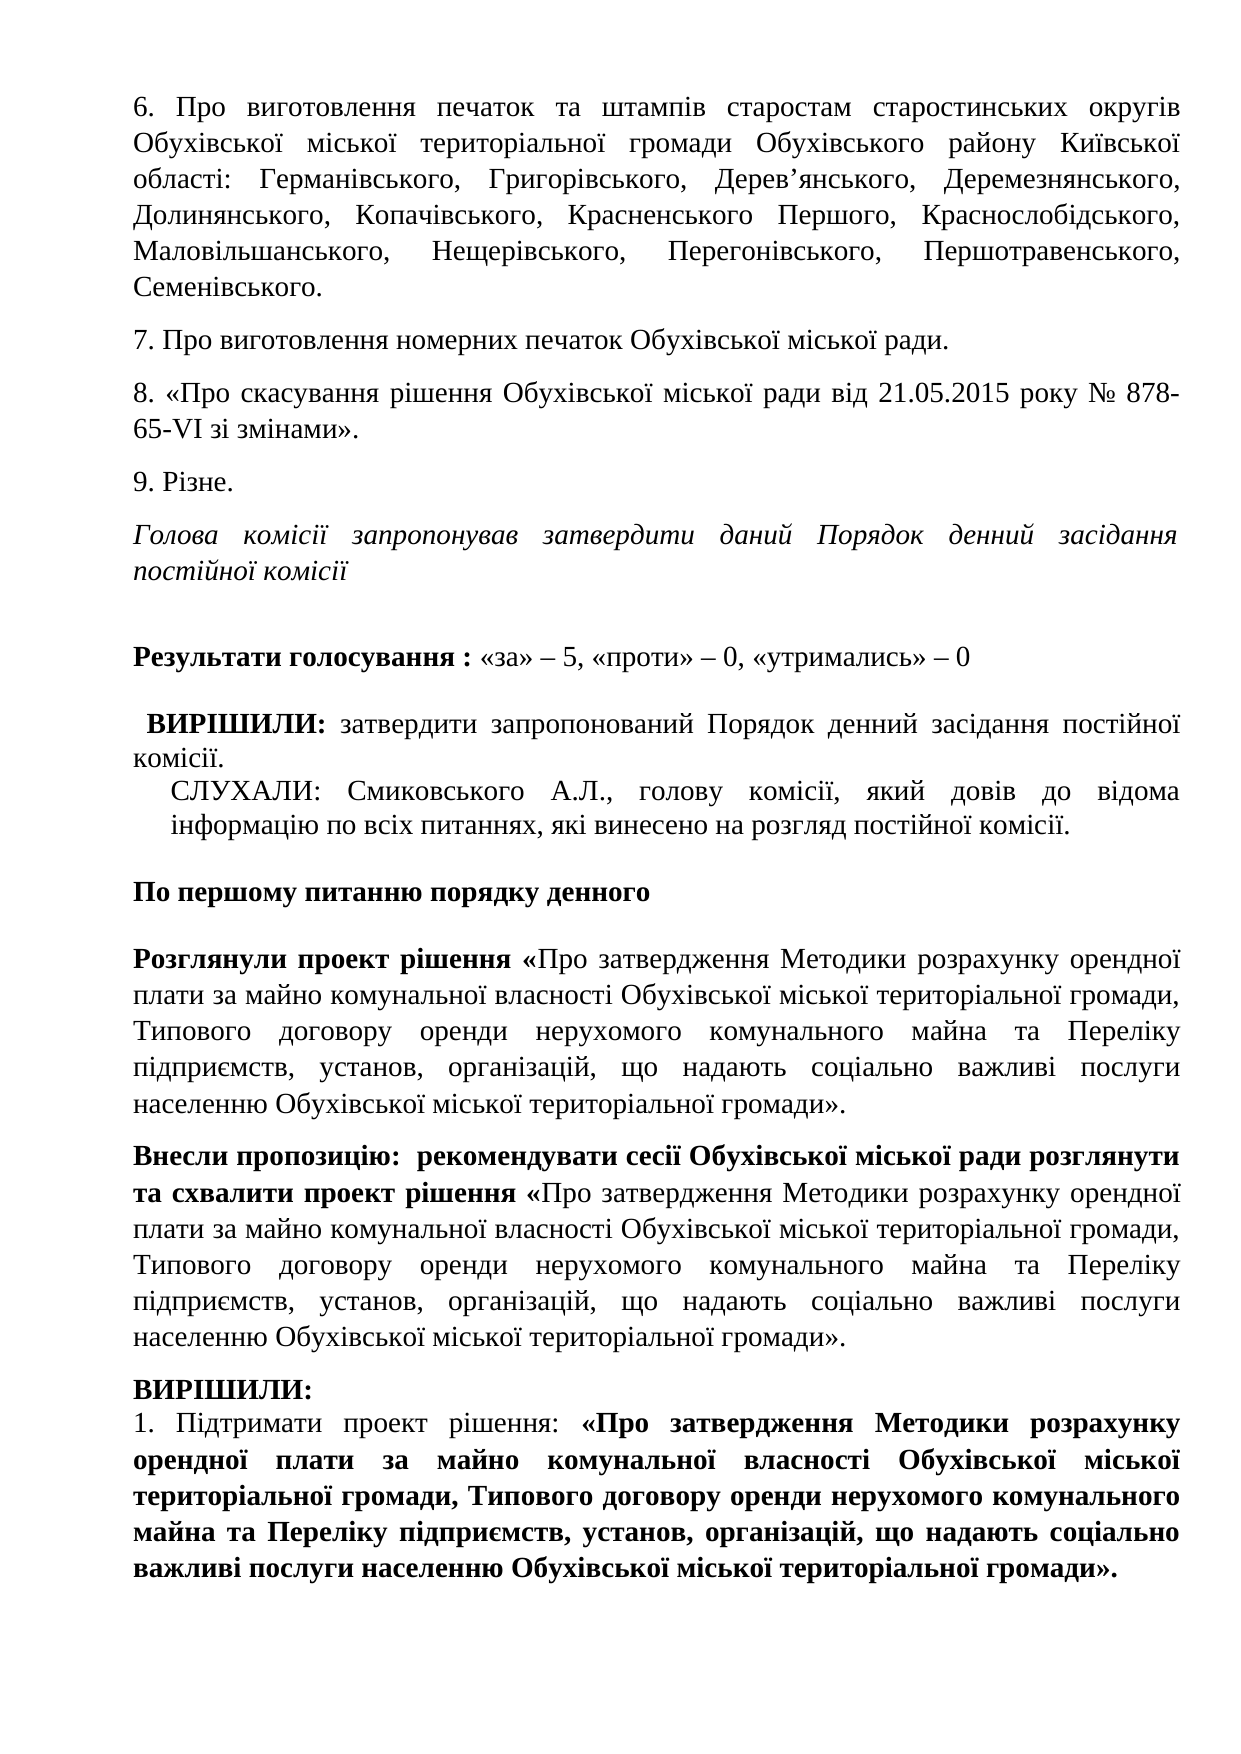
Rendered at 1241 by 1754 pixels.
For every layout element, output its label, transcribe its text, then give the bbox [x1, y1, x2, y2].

text Розглянули проект рішення «Про затвердження Методики розрахунку орендної плати за майно комунальної власності Обухівської міської територіальної громади, Типового договору оренди нерухомого комунального майна та Переліку підприємств, установ, організацій, що надають соціально важливі послуги населенню Обухівської міської територіальної громади». [133, 941, 1181, 1119]
text 1. Підтримати проект рішення: «Про затвердження Методики розрахунку орендної плати за майно комунальної власності Обухівської міської територіальної громади, Типового договору оренди нерухомого комунального майна та Переліку підприємств, установ, організацій, що надають соціально важливі послуги населенню Обухівської міської територіальної громади». [133, 1406, 1181, 1584]
text Результати голосування : «за» – 5, «проти» – 0, «утримались» – 0 [133, 639, 1181, 673]
text 7. Про виготовлення номерних печаток Обухівської міської ради. [133, 322, 1181, 356]
text ВИРІШИЛИ: [133, 1372, 1181, 1406]
text 9. Різне. [133, 464, 1181, 497]
text 6. Про виготовлення печаток та штампів старостам старостинських округів Обухівської міської територіальної громади Обухівського району Київської області: Германівського, Григорівського, Дерев’янського, Деремезнянського, Долинянського, Копачівського, Красненського Першого, Краснослобідського, Маловільшанського, Нещерівського, Перегонівського, Першотравенського, Семенівського. [133, 89, 1181, 303]
text СЛУХАЛИ: Смиковського А.Л., голову комісії, який довів до відома інформацію по всіх питаннях, які винесено на розгляд постійної комісії. [170, 773, 1181, 841]
text Голова комісії запропонував затвердити даний Порядок денний засідання постійної комісії [133, 517, 1181, 586]
text По першому питанню порядку денного [133, 874, 1181, 908]
text ВИРІШИЛИ: затвердити запропонований Порядок денний засідання постійної комісії. [133, 706, 1181, 773]
text Внесли пропозицію: рекомендувати сесії Обухівської міської ради розглянути та схвалити проект рішення «Про затвердження Методики розрахунку орендної плати за майно комунальної власності Обухівської міської територіальної громади, Типового договору оренди нерухомого комунального майна та Переліку підприємств, установ, організацій, що надають соціально важливі послуги населенню Обухівської міської територіальної громади». [133, 1138, 1181, 1353]
text 8. «Про скасування рішення Обухівської міської ради від 21.05.2015 року № 878-65-VI зі змінами». [133, 375, 1181, 445]
